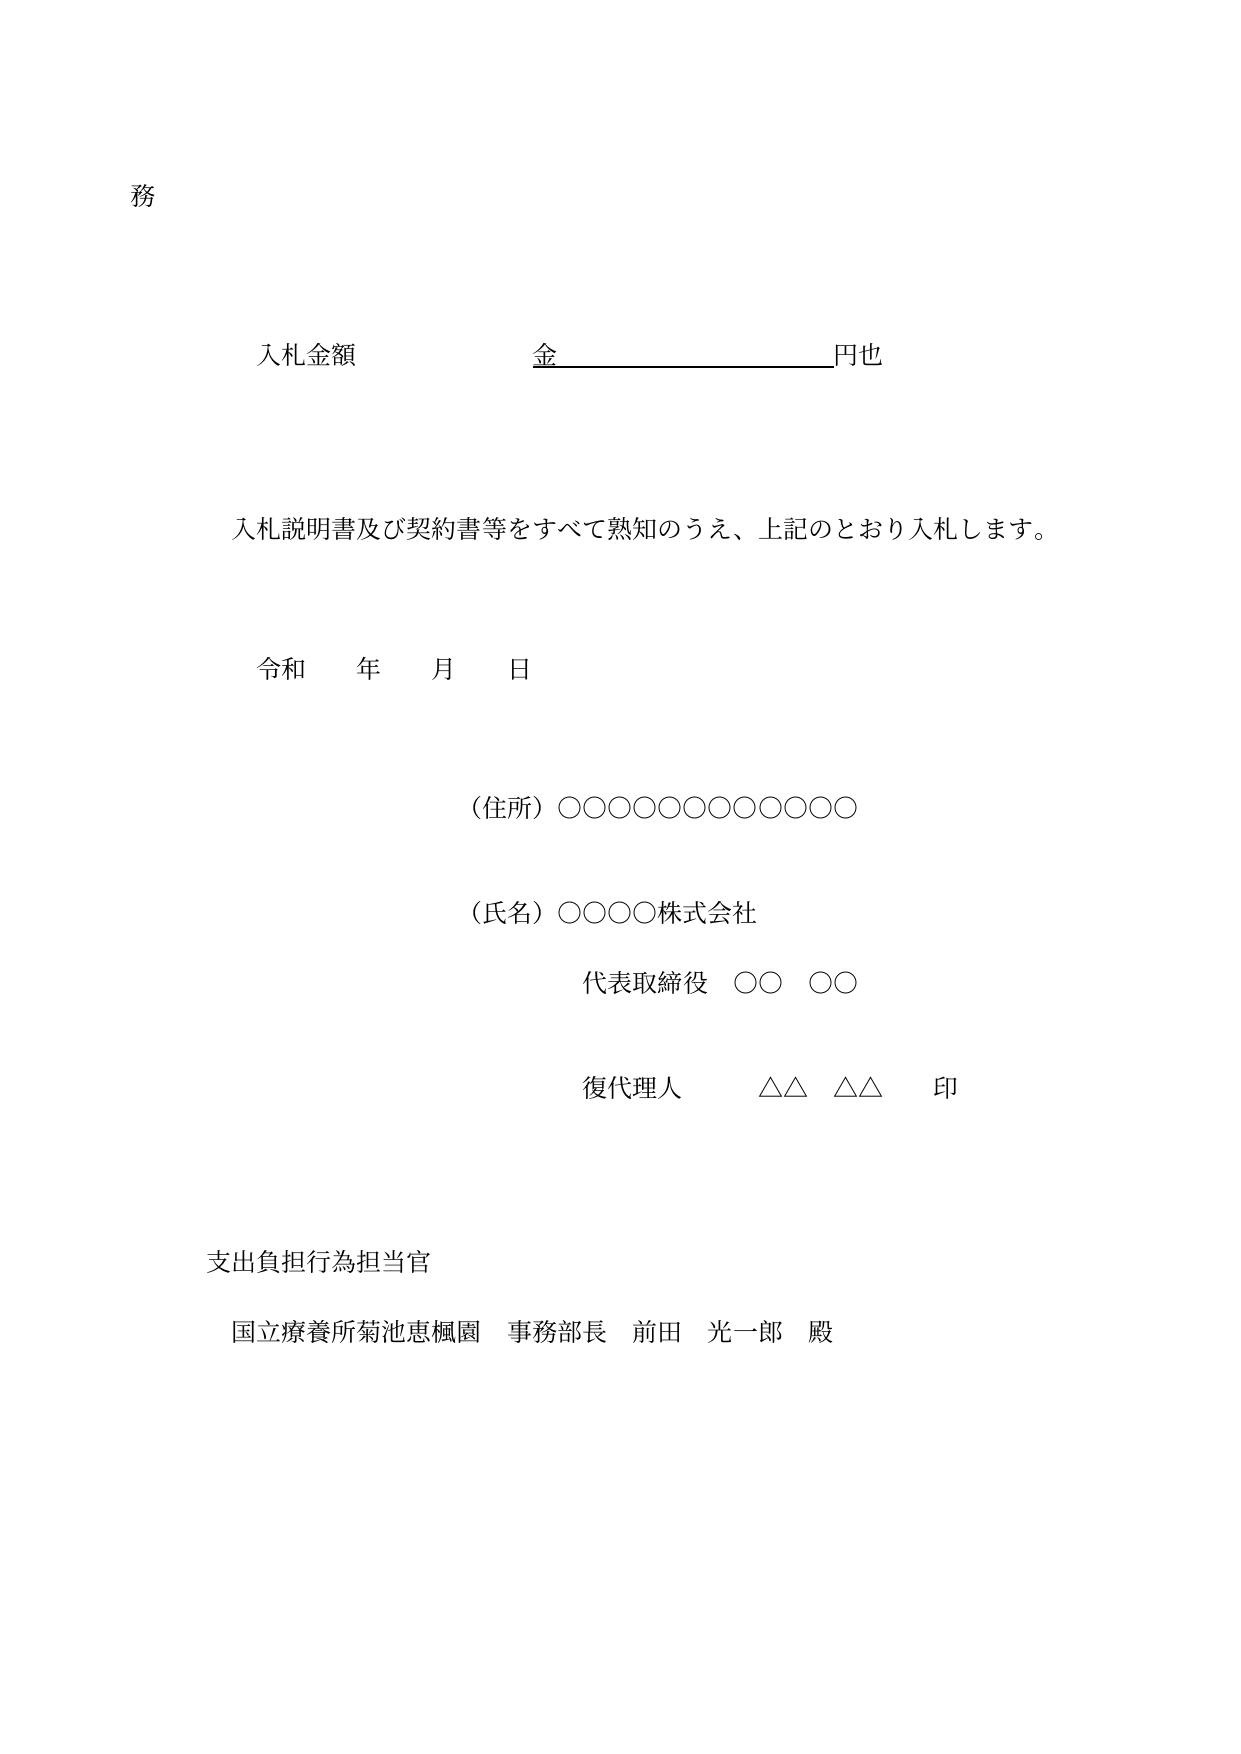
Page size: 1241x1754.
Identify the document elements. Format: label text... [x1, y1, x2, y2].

text 入札説明書及び契約書等をすべて熟知のうえ、上記のとおり入札します。 [131, 493, 1109, 563]
text 国立療養所菊池恵楓園 事務部長 前田 光一郎 殿 [219, 1296, 1109, 1366]
text 支出負担行為担当官 [197, 1226, 1109, 1296]
text 代表取締役 ○○ ○○ [131, 947, 1109, 1017]
text （氏名）○○○○株式会社 [131, 877, 1109, 947]
text （住所）○○○○○○○○○○○○ [131, 772, 1109, 842]
text 令和 年 月 日 [131, 633, 1109, 702]
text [131, 179, 1109, 214]
text 復代理人 △△ △△ 印 [131, 1051, 1109, 1121]
text 入札金額 金 円也 [131, 319, 1109, 388]
